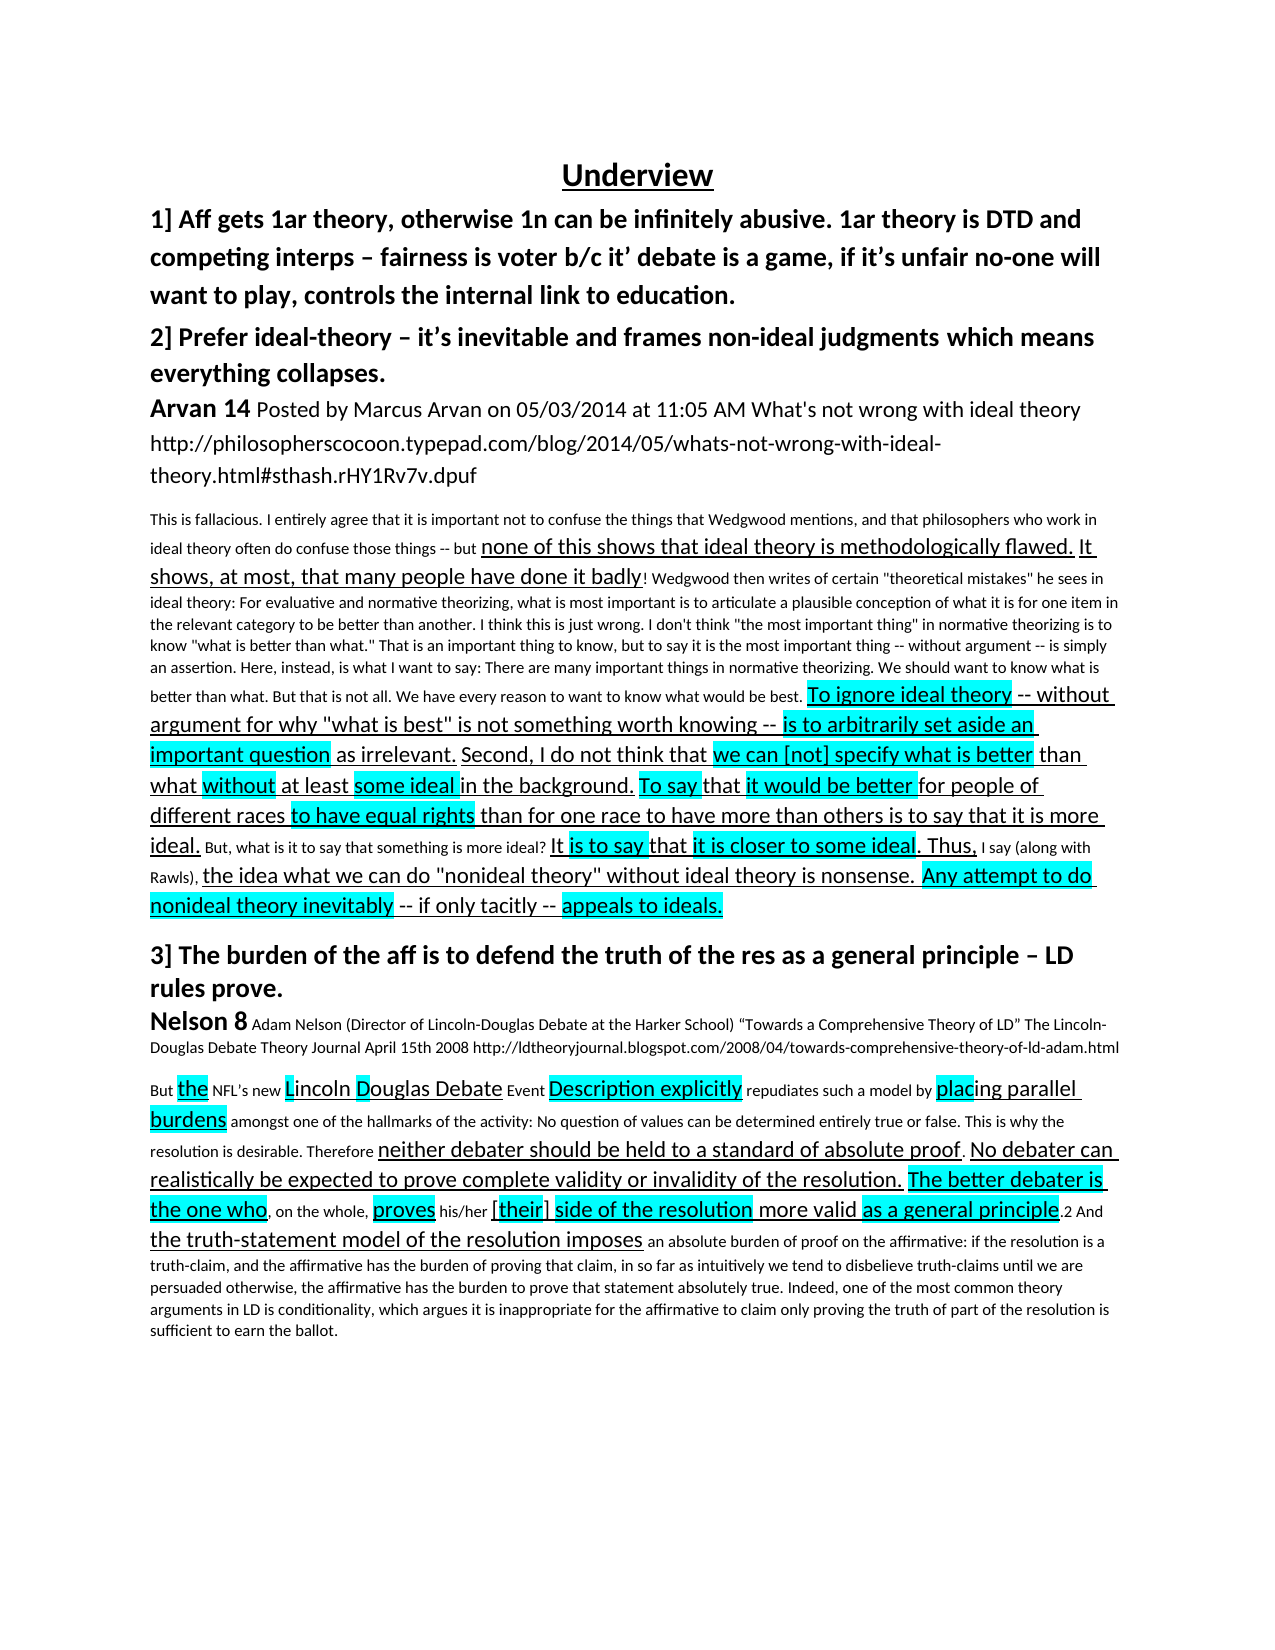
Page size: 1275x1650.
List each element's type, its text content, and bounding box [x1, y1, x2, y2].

subtitle Underview [150, 154, 1125, 195]
text Nelson 8 Adam Nelson (Director of Lincoln-Douglas Debate at the Harker School) “Towards a Comprehensive Theory of LD” The Lincoln-Douglas Debate Theory Journal April 15th 2008 http://ldtheoryjournal.blogspot.com/2008/04/towards-comprehensive-theory-of-ld-adam.html [150, 1004, 1125, 1058]
text But the NFL’s new Lincoln Douglas Debate Event Description explicitly repudiates such a model by placing parallel burdens amongst one of the hallmarks of the activity: No question of values can be determined entirely true or false. This is why the resolution is desirable. Therefore neither debater should be held to a standard of absolute proof. No debater can realistically be expected to prove complete validity or invalidity of the resolution. The better debater is the one who, on the whole, proves his/her [their] side of the resolution more valid as a general principle.2 And the truth-statement model of the resolution imposes an absolute burden of proof on the affirmative: if the resolution is a truth-claim, and the affirmative has the burden of proving that claim, in so far as intuitively we tend to disbelieve truth-claims until we are persuaded otherwise, the affirmative has the burden to prove that statement absolutely true. Indeed, one of the most common theory arguments in LD is conditionality, which argues it is inappropriate for the affirmative to claim only proving the truth of part of the resolution is sufficient to earn the ballot. [150, 1074, 1125, 1341]
subtitle 2] Prefer ideal-theory – it’s inevitable and frames non-ideal judgments which means everything collapses. [150, 320, 1125, 389]
text This is fallacious. I entirely agree that it is important not to confuse the things that Wedgwood mentions, and that philosophers who work in ideal theory often do confuse those things -- but none of this shows that ideal theory is methodologically flawed. It shows, at most, that many people have done it badly! Wedgwood then writes of certain "theoretical mistakes" he sees in ideal theory: For evaluative and normative theorizing, what is most important is to articulate a plausible conception of what it is for one item in the relevant category to be better than another. I think this is just wrong. I don't think "the most important thing" in normative theorizing is to know "what is better than what." That is an important thing to know, but to say it is the most important thing -- without argument -- is simply an assertion. Here, instead, is what I want to say: There are many important things in normative theorizing. We should want to know what is better than what. But that is not all. We have every reason to want to know what would be best. To ignore ideal theory -- without argument for why "what is best" is not something worth knowing -- is to arbitrarily set aside an important question as irrelevant. Second, I do not think that we can [not] specify what is better than what without at least some ideal in the background. To say that it would be better for people of different races to have equal rights than for one race to have more than others is to say that it is more ideal. But, what is it to say that something is more ideal? It is to say that it is closer to some ideal. Thus, I say (along with Rawls), the idea what we can do "nonideal theory" without ideal theory is nonsense. Any attempt to do nonideal theory inevitably -- if only tacitly -- appeals to ideals. [150, 510, 1125, 919]
subtitle 3] The burden of the aff is to defend the truth of the res as a general principle – LD rules prove. [150, 938, 1125, 1004]
text Arvan 14 Posted by Marcus Arvan on 05/03/2014 at 11:05 AM What's not wrong with ideal theory http://philosopherscocoon.typepad.com/blog/2014/05/whats-not-wrong-with-ideal-theory.html#sthash.rHY1Rv7v.dpuf [150, 391, 1125, 489]
subtitle 1] Aff gets 1ar theory, otherwise 1n can be infinitely abusive. 1ar theory is DTD and competing interps – fairness is voter b/c it’ debate is a game, if it’s unfair no-one will want to play, controls the internal link to education. [150, 202, 1125, 311]
